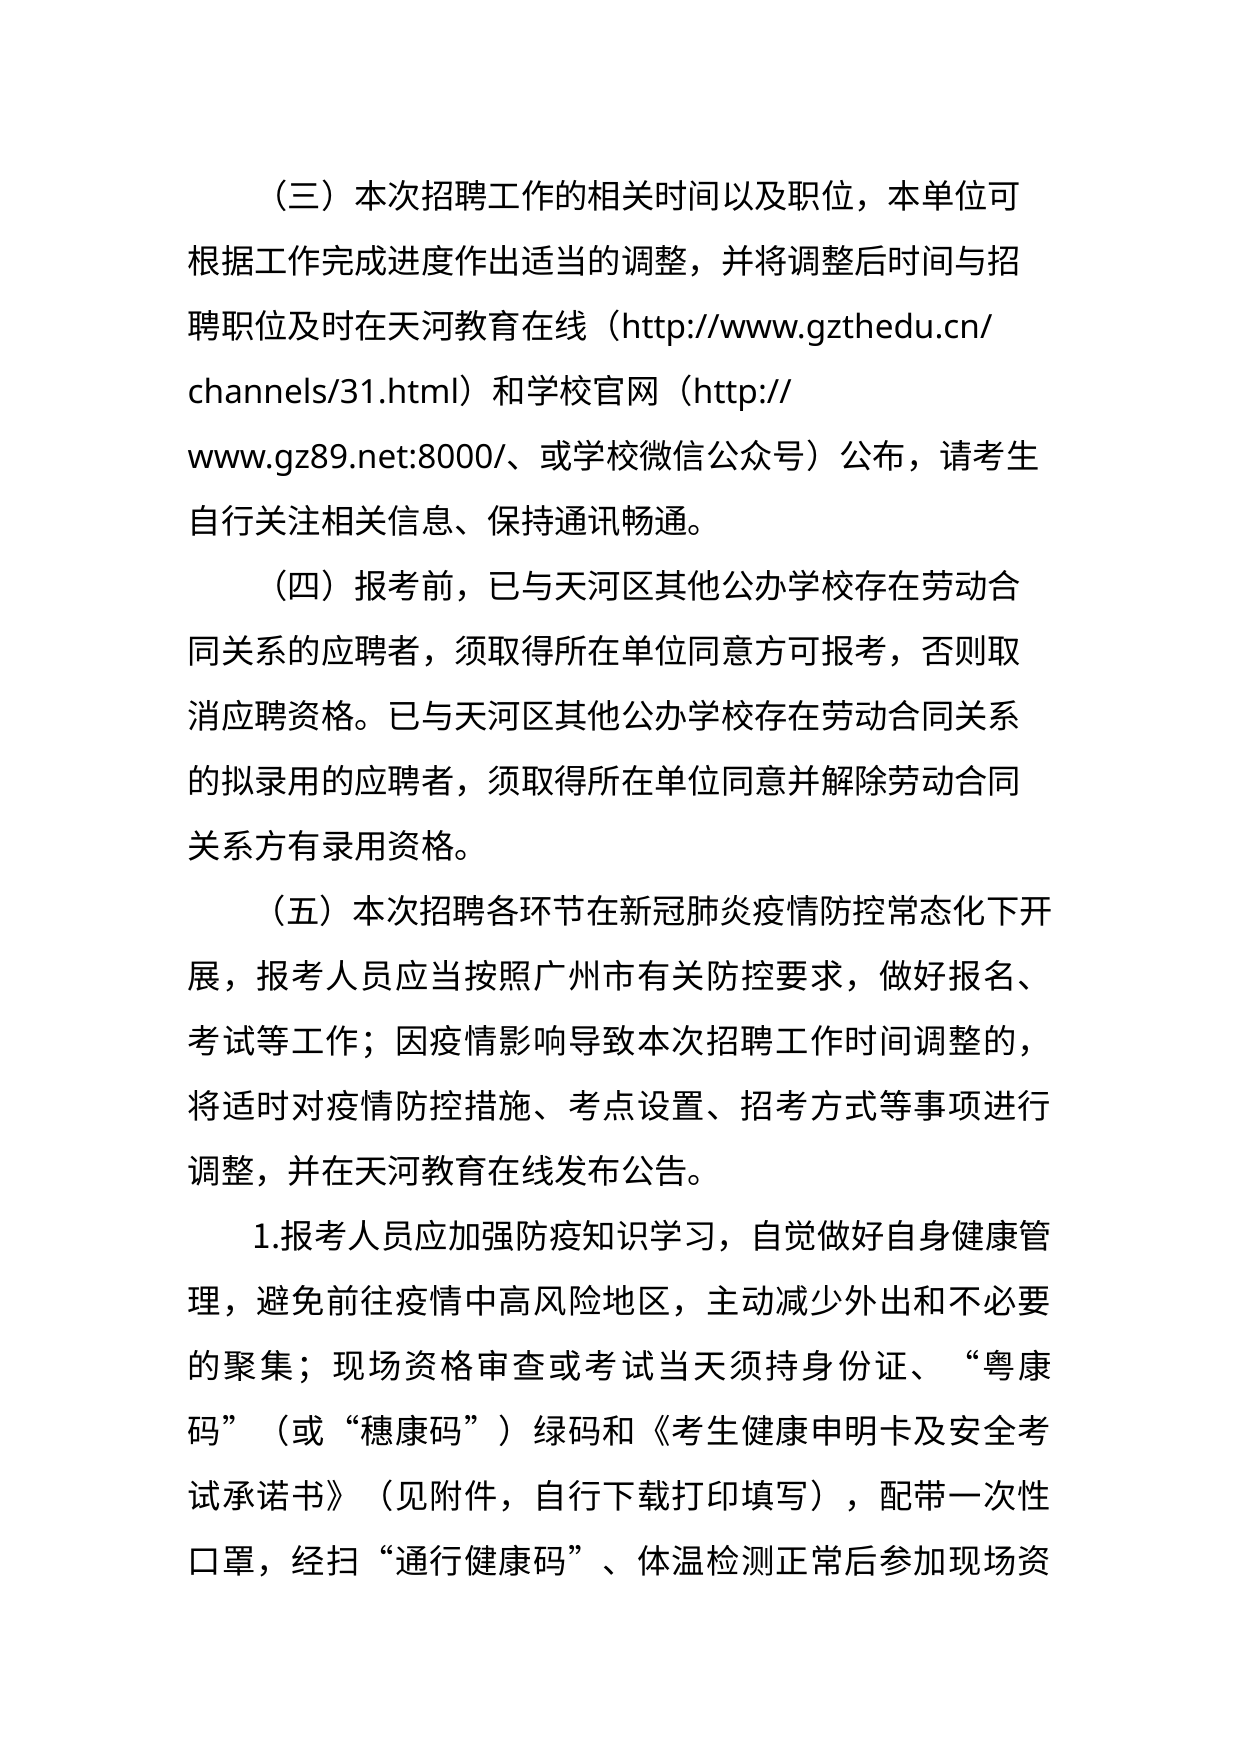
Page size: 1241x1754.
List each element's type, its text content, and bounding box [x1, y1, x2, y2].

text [187, 1202, 1053, 1592]
text （五）本次招聘各环节在新冠肺炎疫情防控常态化下开展，报考人员应当按照广州市有关防控要求，做好报名、考试等工作；因疫情影响导致本次招聘工作时间调整的，将适时对疫情防控措施、考点设置、招考方式等事项进行调整，并在天河教育在线发布公告。 [187, 877, 1053, 1202]
text （三）本次招聘工作的相关时间以及职位，本单位可根据工作完成进度作出适当的调整，并将调整后时间与招聘职位及时在天河教育在线（http://www.gzthedu.cn/channels/31.html）和学校官网（http://www.gz89.net:8000/、或学校微信公众号）公布，请考生自行关注相关信息、保持通讯畅通。 [187, 162, 1053, 552]
text （四）报考前，已与天河区其他公办学校存在劳动合同关系的应聘者，须取得所在单位同意方可报考，否则取消应聘资格。已与天河区其他公办学校存在劳动合同关系的拟录用的应聘者，须取得所在单位同意并解除劳动合同关系方有录用资格。 [187, 552, 1053, 877]
